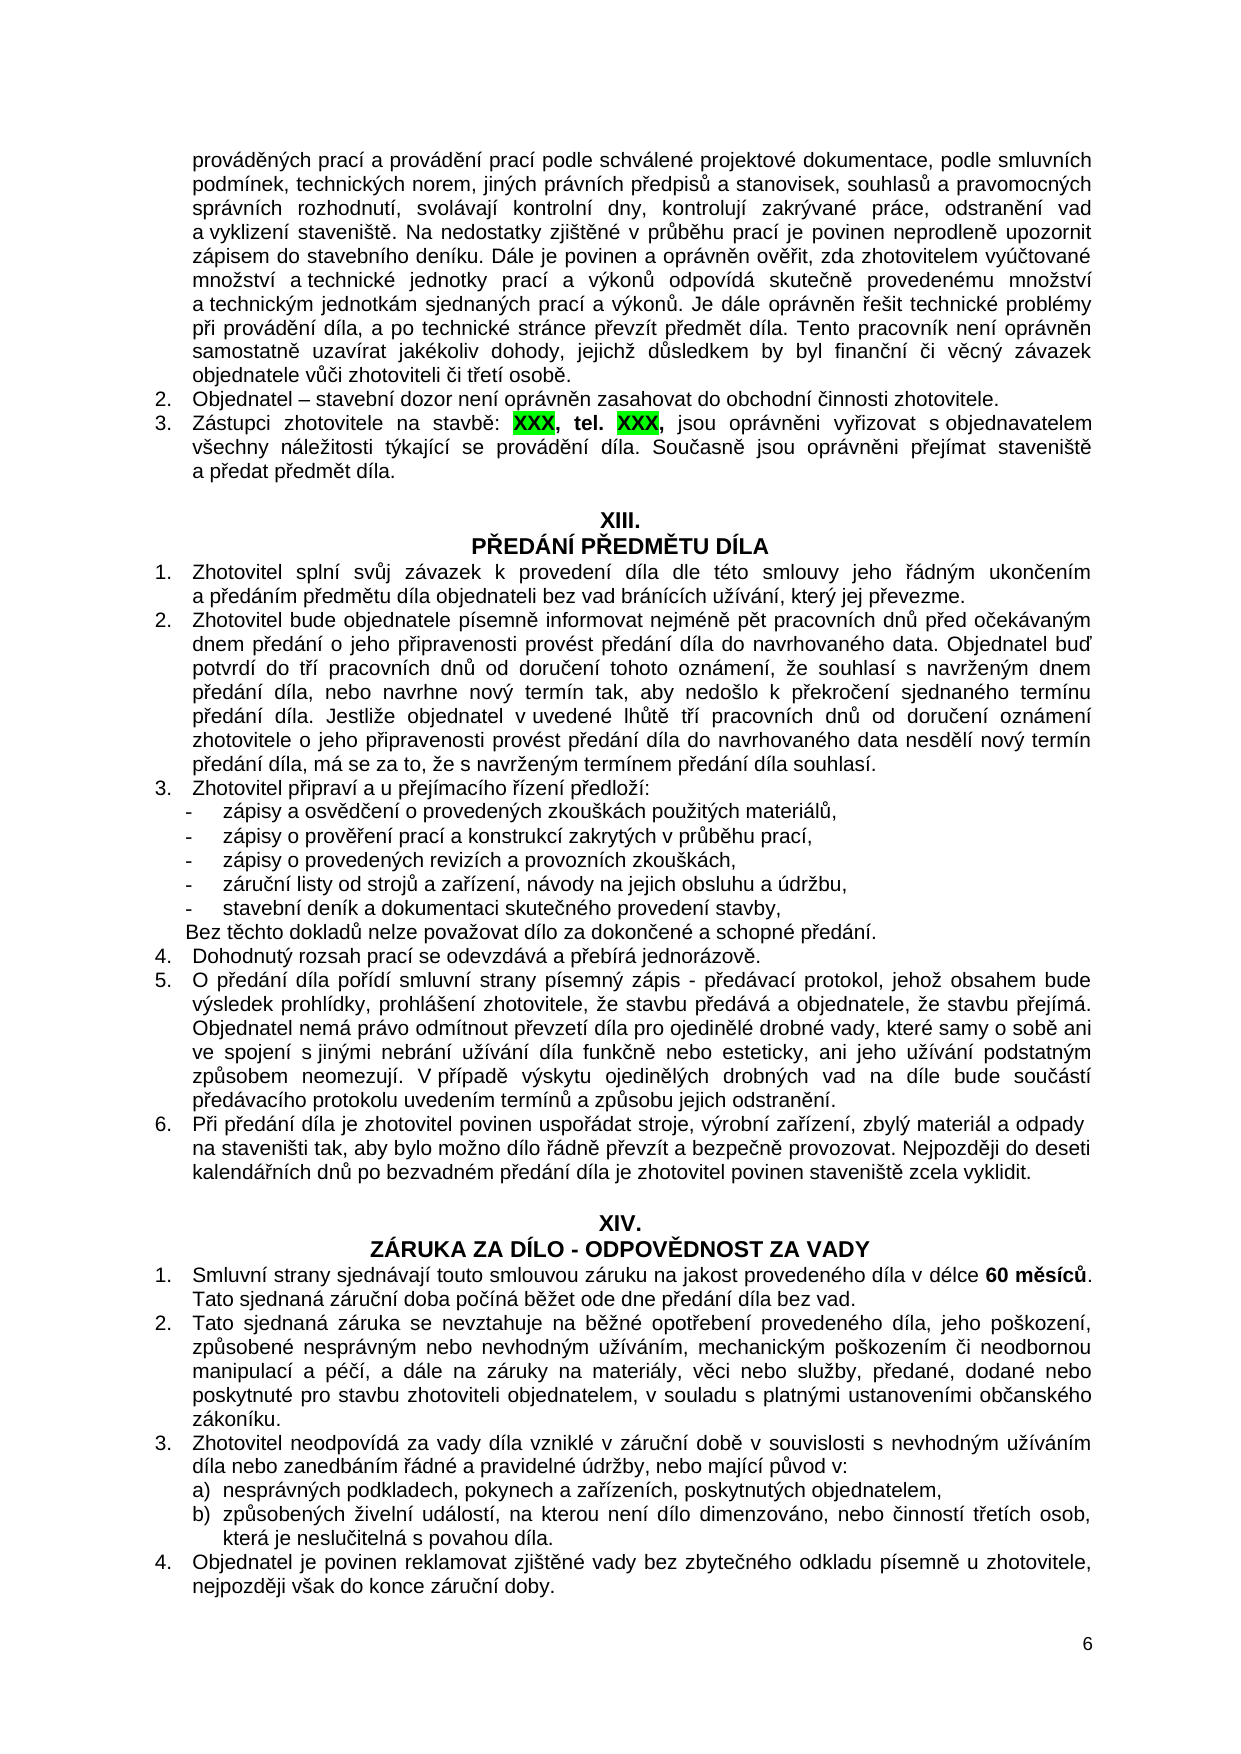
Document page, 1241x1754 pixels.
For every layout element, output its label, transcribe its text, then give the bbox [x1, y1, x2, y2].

text ZÁRUKA ZA DÍLO - ODPOVĚDNOST ZA VADY [148, 1236, 1093, 1263]
list Tato sjednaná záruka se nevztahuje na běžné opotřebení provedeného díla, jeho poškození, způsobené nesprávným nebo nevhodným užíváním, mechanickým poškozením či neodbornou manipulací a péčí, a dále na záruky na materiály, věci nebo služby, předané, dodané nebo poskytnuté pro stavbu zhotoviteli objednatelem, v souladu s platnými ustanoveními občanského zákoníku. [154, 1311, 1093, 1430]
list Zhotovitel připraví a u přejímacího řízení předloží: [154, 775, 1093, 799]
list Zhotovitel bude objednatele písemně informovat nejméně pět pracovních dnů před očekávaným dnem předání o jeho připravenosti provést předání díla do navrhovaného data. Objednatel buď potvrdí do tří pracovních dnů od doručení tohoto oznámení, že souhlasí s navrženým dnem předání díla, nebo navrhne nový termín tak, aby nedošlo k překročení sjednaného termínu předání díla. Jestliže objednatel v uvedené lhůtě tří pracovních dnů od doručení oznámení zhotovitele o jeho připravenosti provést předání díla do navrhovaného data nesdělí nový termín předání díla, má se za to, že s navrženým termínem předání díla souhlasí. [154, 608, 1093, 775]
list O předání díla pořídí smluvní strany písemný zápis - předávací protokol, jehož obsahem bude výsledek prohlídky, prohlášení zhotovitele, že stavbu předává a objednatele, že stavbu přejímá. Objednatel nemá právo odmítnout převzetí díla pro ojedinělé drobné vady, které samy o sobě ani ve spojení s jinými nebrání užívání díla funkčně nebo esteticky, ani jeho užívání podstatným způsobem neomezují. V případě výskytu ojedinělých drobných vad na díle bude součástí předávacího protokolu uvedením termínů a způsobu jejich odstranění. [154, 968, 1093, 1112]
list zápisy o provedených revizích a provozních zkouškách, [185, 848, 1093, 872]
list nesprávných podkladech, pokynech a zařízeních, poskytnutých objednatelem, [192, 1478, 1093, 1502]
list Objednatel – stavební dozor není oprávněn zasahovat do obchodní činnosti zhotovitele. [154, 387, 1093, 411]
list Zhotovitel splní svůj závazek k provedení díla dle této smlouvy jeho řádným ukončením a předáním předmětu díla objednateli bez vad bránících užívání, který jej převezme. [154, 560, 1093, 608]
list Zhotovitel neodpovídá za vady díla vzniklé v záruční době v souvislosti s nevhodným užíváním díla nebo zanedbáním řádné a pravidelné údržby, nebo mající původ v: [154, 1430, 1093, 1478]
list způsobených živelní událostí, na kterou není dílo dimenzováno, nebo činností třetích osob, která je neslučitelná s povahou díla. [192, 1502, 1093, 1550]
text Bez těchto dokladů nelze považovat dílo za dokončené a schopné předání. [148, 920, 1093, 944]
text XIII. [148, 507, 1093, 533]
list Dohodnutý rozsah prací se odevzdává a přebírá jednorázově. [154, 944, 1093, 968]
list Zástupci zhotovitele na stavbě: XXX, tel. XXX, jsou oprávněni vyřizovat s objednavatelem všechny náležitosti týkající se provádění díla. Současně jsou oprávněni přejímat staveniště a předat předmět díla. [154, 411, 1093, 483]
list Smluvní strany sjednávají touto smlouvou záruku na jakost provedeného díla v délce 60 měsíců. Tato sjednaná záruční doba počíná běžet ode dne předání díla bez vad. [154, 1263, 1093, 1311]
list zápisy o prověření prací a konstrukcí zakrytých v průběhu prací, [185, 823, 1093, 848]
list Při předání díla je zhotovitel povinen uspořádat stroje, výrobní zařízení, zbylý materiál a odpady na staveništi tak, aby bylo možno dílo řádně převzít a bezpečně provozovat. Nejpozději do deseti kalendářních dnů po bezvadném předání díla je zhotovitel povinen staveniště zcela vyklidit. [154, 1112, 1093, 1184]
list zápisy a osvědčení o provedených zkouškách použitých materiálů, [185, 799, 1093, 823]
list stavební deník a dokumentaci skutečného provedení stavby, [185, 896, 1093, 920]
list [154, 148, 1093, 387]
list záruční listy od strojů a zařízení, návody na jejich obsluhu a údržbu, [185, 872, 1093, 896]
text PŘEDÁNÍ PŘEDMĚTU DÍLA [148, 533, 1093, 560]
text XIV. [148, 1210, 1093, 1236]
list Objednatel je povinen reklamovat zjištěné vady bez zbytečného odkladu písemně u zhotovitele, nejpozději však do konce záruční doby. [154, 1550, 1093, 1598]
